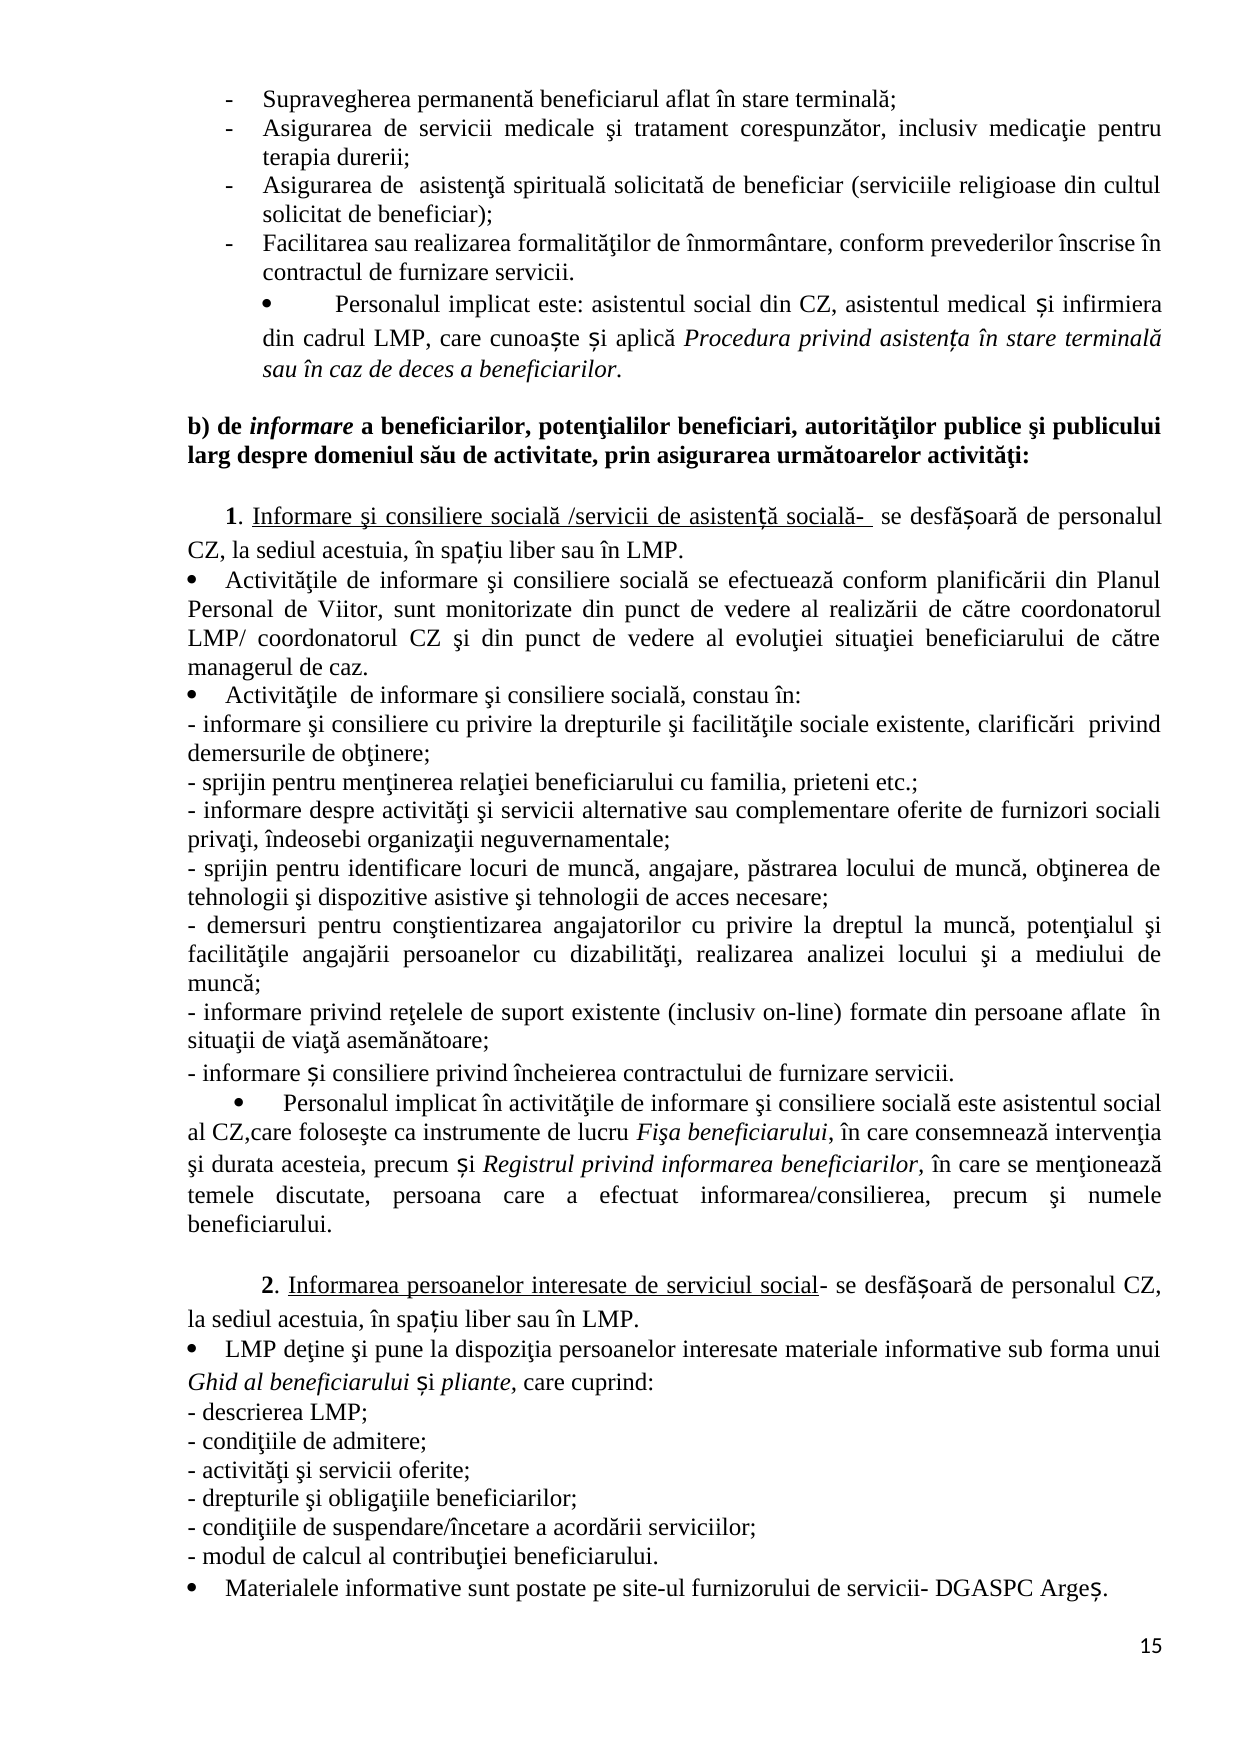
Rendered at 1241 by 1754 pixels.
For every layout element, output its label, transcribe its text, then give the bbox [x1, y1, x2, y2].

text - informare și consiliere privind încheierea contractului de furnizare servicii. [187, 1054, 1162, 1088]
text 1. Informare şi consiliere socială /servicii de asistență socială- se desfășoară de personalul CZ, la sediul acestuia, în spațiu liber sau în LMP. [187, 497, 1162, 566]
text - sprijin pentru identificare locuri de muncă, angajare, păstrarea locului de muncă, obţinerea de tehnologii şi dispozitive asistive şi tehnologii de acces necesare; [187, 853, 1162, 911]
text - informare privind reţelele de suport existente (inclusiv on-line) formate din persoane aflate în situaţii de viaţă asemănătoare; [187, 997, 1162, 1054]
text - drepturile şi obligaţiile beneficiarilor; [187, 1483, 1162, 1512]
text b) de informare a beneficiarilor, potenţialilor beneficiari, autorităţilor publice şi publicului larg despre domeniul său de activitate, prin asigurarea următoarelor activităţi: [187, 411, 1162, 469]
list Personalul implicat în activităţile de informare şi consiliere socială este asistentul social al CZ,care foloseşte ca instrumente de lucru Fişa beneficiarului, în care consemnează intervenţia şi durata acesteia, precum și Registrul privind informarea beneficiarilor, în care se menţionează temele discutate, persoana care a efectuat informarea/consilierea, precum şi numele beneficiarului. [187, 1088, 1162, 1237]
text - sprijin pentru menţinerea relaţiei beneficiarului cu familia, prieteni etc.; [187, 767, 1162, 796]
text - informare despre activităţi şi servicii alternative sau complementare oferite de furnizori sociali privaţi, îndeosebi organizaţii neguvernamentale; [187, 796, 1162, 853]
list Asigurarea de asistenţă spirituală solicitată de beneficiar (serviciile religioase din cultul solicitat de beneficiar); [225, 171, 1162, 228]
list Activităţile de informare şi consiliere socială, constau în: [187, 681, 1162, 709]
list Supravegherea permanentă beneficiarul aflat în stare terminală; [225, 84, 1162, 113]
text - informare şi consiliere cu privire la drepturile şi facilităţile sociale existente, clarificări privind demersurile de obţinere; [187, 709, 1162, 767]
text - condiţiile de suspendare/încetare a acordării serviciilor; [187, 1512, 1162, 1541]
text - descrierea LMP; [187, 1397, 1162, 1426]
list Asigurarea de servicii medicale şi tratament corespunzător, inclusiv medicaţie pentru terapia durerii; [225, 113, 1162, 171]
list Activităţile de informare şi consiliere socială se efectuează conform planificării din Planul Personal de Viitor, sunt monitorizate din punct de vedere al realizării de către coordonatorul LMP/ coordonatorul CZ şi din punct de vedere al evoluţiei situaţiei beneficiarului de către managerul de caz. [187, 566, 1162, 681]
list LMP deţine şi pune la dispoziţia persoanelor interesate materiale informative sub forma unui Ghid al beneficiarului și pliante, care cuprind: [187, 1334, 1162, 1397]
text - activităţi şi servicii oferite; [187, 1455, 1162, 1483]
list Materialele informative sunt postate pe site-ul furnizorului de servicii- DGASPC Argeș. [187, 1570, 1162, 1604]
list Facilitarea sau realizarea formalităţilor de înmormântare, conform prevederilor înscrise în contractul de furnizare servicii. [225, 228, 1162, 286]
text - demersuri pentru conştientizarea angajatorilor cu privire la dreptul la muncă, potenţialul şi facilităţile angajării persoanelor cu dizabilităţi, realizarea analizei locului şi a mediului de muncă; [187, 911, 1162, 997]
text 2. Informarea persoanelor interesate de serviciul social- se desfășoară de personalul CZ, la sediul acestuia, în spațiu liber sau în LMP. [187, 1266, 1162, 1334]
text - condiţiile de admitere; [187, 1426, 1162, 1455]
list Personalul implicat este: asistentul social din CZ, asistentul medical și infirmiera din cadrul LMP, care cunoaște și aplică Procedura privind asistența în stare terminală sau în caz de deces a beneficiarilor. [262, 286, 1162, 382]
text - modul de calcul al contribuţiei beneficiarului. [187, 1541, 1162, 1570]
